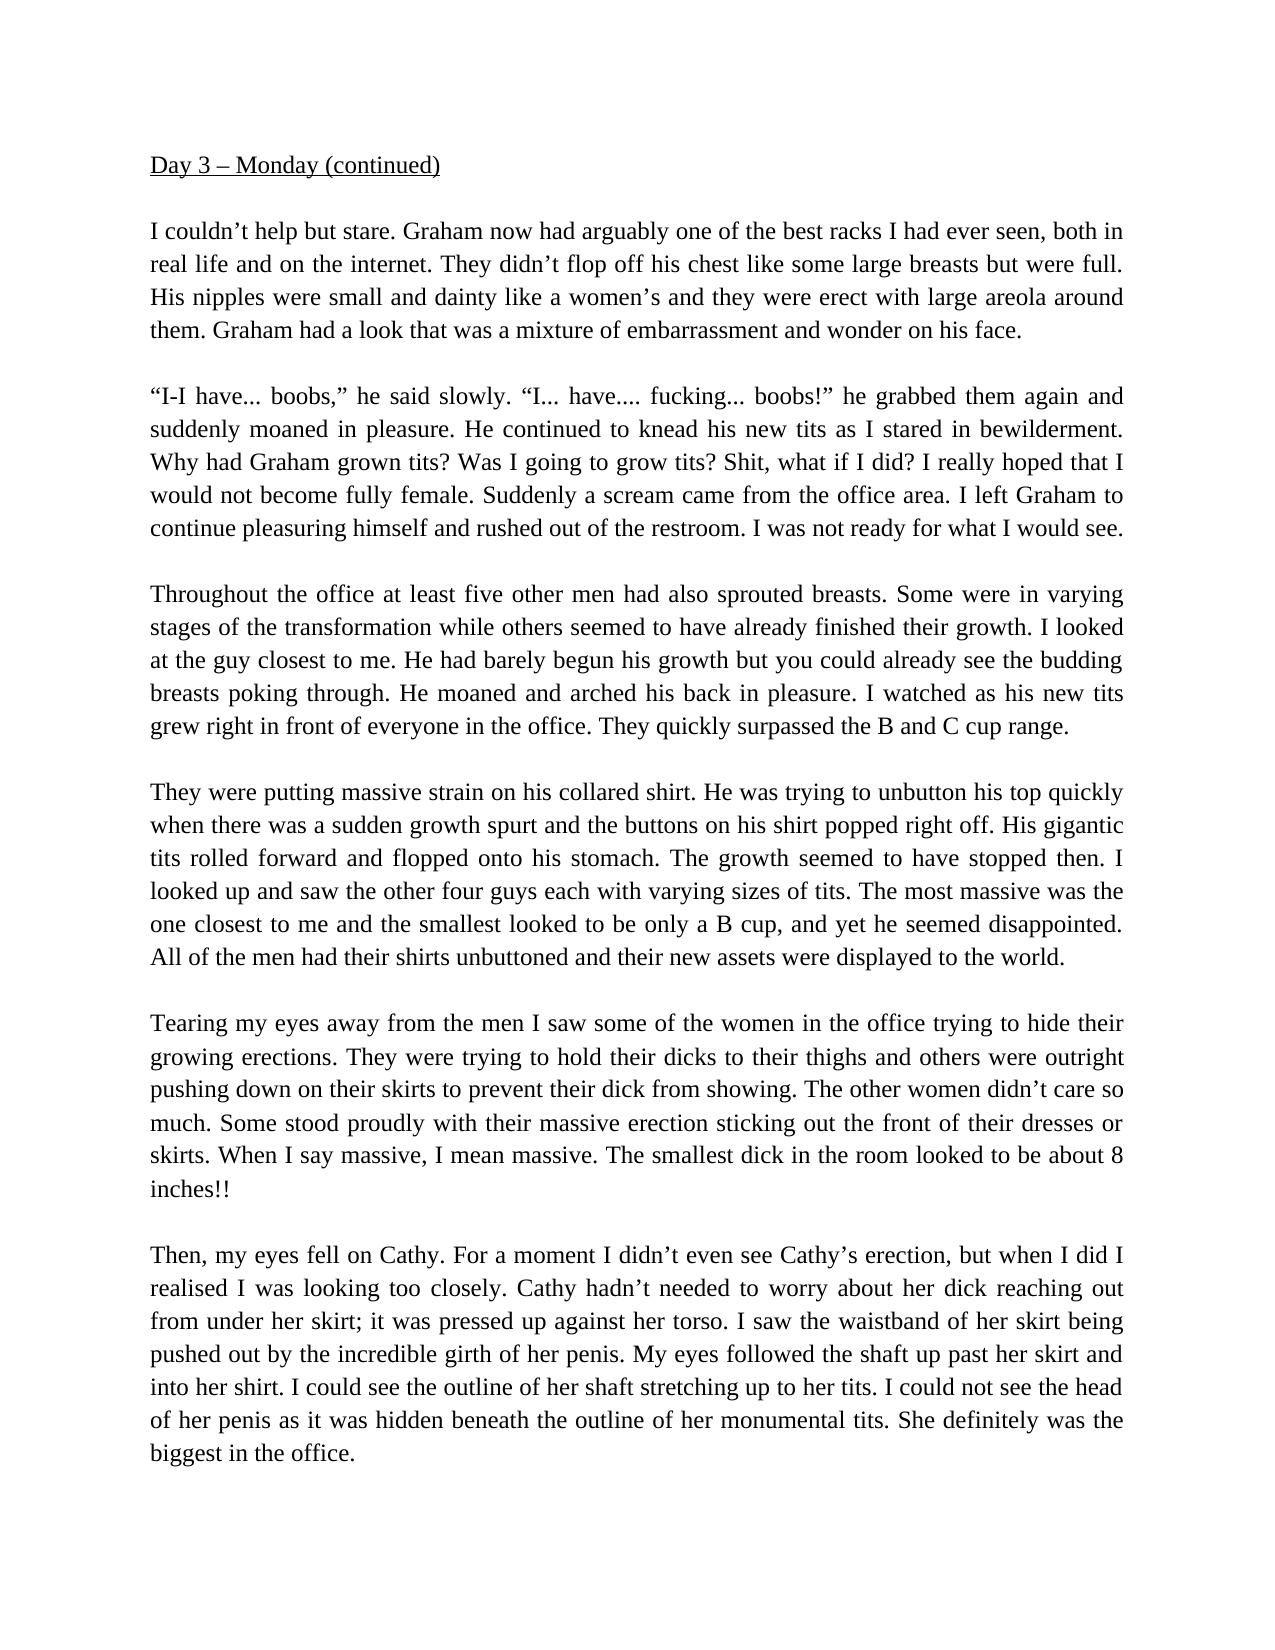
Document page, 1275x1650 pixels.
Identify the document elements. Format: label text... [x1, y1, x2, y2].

text “I-I have... boobs,” he said slowly. “I... have.... fucking... boobs!” he grabbed them again and suddenly moaned in pleasure. He continued to knead his new tits as I stared in bewilderment. Why had Graham grown tits? Was I going to grow tits? Shit, what if I did? I really hoped that I would not become fully female. Suddenly a scream came from the office area. I left Graham to continue pleasuring himself and rushed out of the restroom. I was not ready for what I would see. [150, 381, 1125, 542]
text Then, my eyes fell on Cathy. For a moment I didn’t even see Cathy’s erection, but when I did I realised I was looking too closely. Cathy hadn’t needed to worry about her dick reaching out from under her skirt; it was pressed up against her torso. I saw the waistband of her skirt being pushed out by the incredible girth of her penis. My eyes followed the shaft up past her skirt and into her shirt. I could see the outline of her shaft stretching up to her tits. I could not see the head of her penis as it was hidden beneath the outline of her monumental tits. She definitely was the biggest in the office. [150, 1240, 1125, 1467]
text Day 3 – Monday (continued) [150, 150, 1125, 179]
text Tearing my eyes away from the men I saw some of the women in the office trying to hide their growing erections. They were trying to hold their dicks to their thighs and others were outright pushing down on their skirts to prevent their dick from showing. The other women didn’t care so much. Some stood proudly with their massive erection sticking out the front of their dresses or skirts. When I say massive, I mean massive. The smallest dick in the room looked to be about 8 inches!! [150, 1008, 1125, 1202]
text Throughout the office at least five other men had also sprouted breasts. Some were in varying stages of the transformation while others seemed to have already finished their growth. I looked at the guy closest to me. He had barely begun his growth but you could already see the budding breasts poking through. He moaned and arched his back in pleasure. I watched as his new tits grew right in front of everyone in the office. They quickly surpassed the B and C cup range. [150, 579, 1125, 740]
text I couldn’t help but stare. Graham now had arguably one of the best racks I had ever seen, both in real life and on the internet. They didn’t flop off his chest like some large breasts but were full. His nipples were small and dainty like a women’s and they were erect with large areola around them. Graham had a look that was a mixture of embarrassment and wonder on his face. [150, 216, 1125, 344]
text They were putting massive strain on his collared shirt. He was trying to unbutton his top quickly when there was a sudden growth spurt and the buttons on his shirt popped right off. His gigantic tits rolled forward and flopped onto his stomach. The growth seemed to have stopped then. I looked up and saw the other four guys each with varying sizes of tits. The most massive was the one closest to me and the smallest looked to be only a B cup, and yet he seemed disappointed. All of the men had their shirts unbuttoned and their new assets were displayed to the world. [150, 777, 1125, 971]
